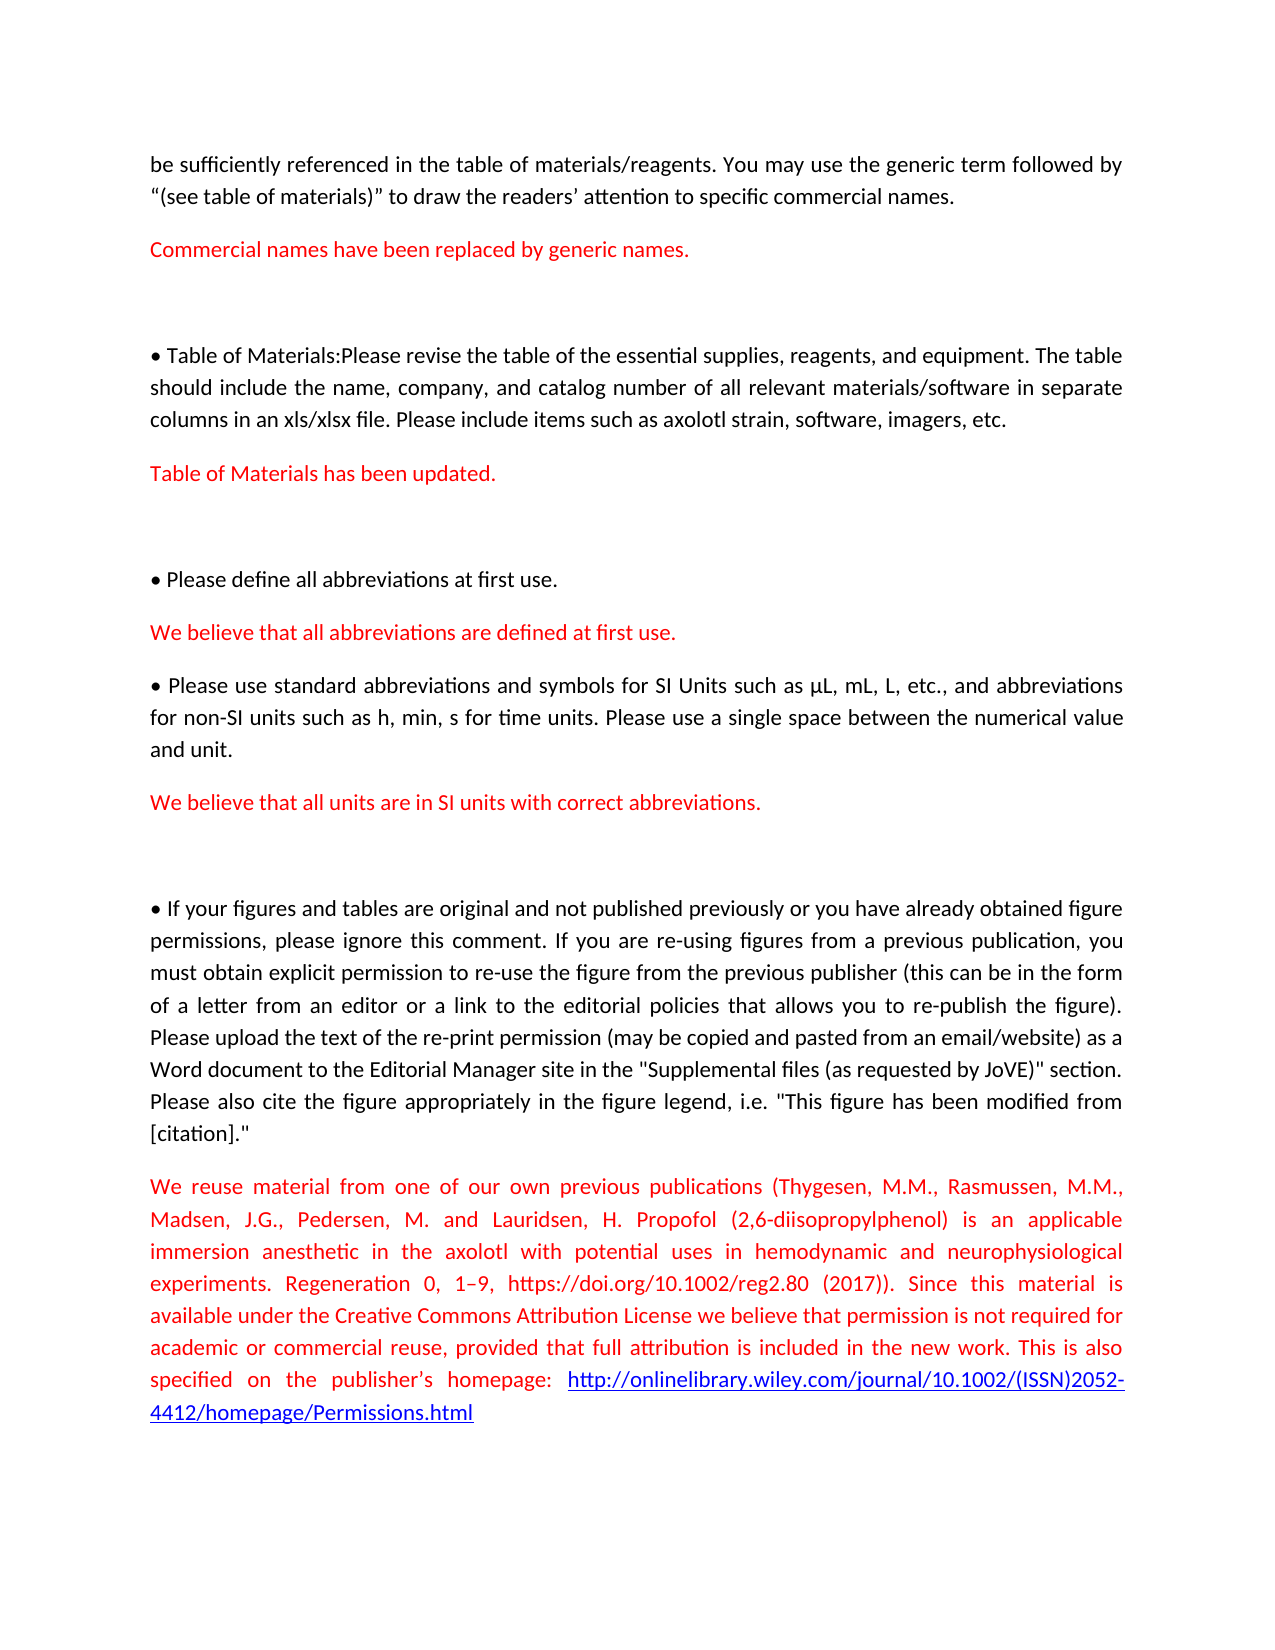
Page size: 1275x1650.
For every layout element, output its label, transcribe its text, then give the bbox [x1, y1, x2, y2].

text We believe that all abbreviations are defined at first use. [150, 618, 1125, 646]
text Commercial names have been replaced by generic names. [150, 235, 1125, 263]
text We believe that all units are in SI units with correct abbreviations. [150, 788, 1125, 816]
text • If your figures and tables are original and not published previously or you have already obtained figure permissions, please ignore this comment. If you are re-using figures from a previous publication, you must obtain explicit permission to re-use the figure from the previous publisher (this can be in the form of a letter from an editor or a link to the editorial policies that allows you to re-publish the figure). Please upload the text of the re-print permission (may be copied and pasted from an email/website) as a Word document to the Editorial Manager site in the "Supplemental files (as requested by JoVE)" section. Please also cite the figure appropriately in the figure legend, i.e. "This figure has been modified from [citation]." [150, 894, 1125, 1147]
text We reuse material from one of our own previous publications (Thygesen, M.M., Rasmussen, M.M., Madsen, J.G., Pedersen, M. and Lauridsen, H. Propofol (2,6-diisopropylphenol) is an applicable immersion anesthetic in the axolotl with potential uses in hemodynamic and neurophysiological experiments. Regeneration 0, 1–9, https://doi.org/10.1002/reg2.80 (2017)). Since this material is available under the Creative Commons Attribution License we believe that permission is not required for academic or commercial reuse, provided that full attribution is included in the new work. This is also specified on the publisher’s homepage: http://onlinelibrary.wiley.com/journal/10.1002/(ISSN)2052-4412/homepage/Permissions.html [150, 1172, 1125, 1426]
text • Please define all abbreviations at first use. [150, 565, 1125, 593]
text Table of Materials has been updated. [150, 459, 1125, 487]
text • Please use standard abbreviations and symbols for SI Units such as µL, mL, L, etc., and abbreviations for non-SI units such as h, min, s for time units. Please use a single space between the numerical value and unit. [150, 671, 1125, 763]
text • Table of Materials:Please revise the table of the essential supplies, reagents, and equipment. The table should include the name, company, and catalog number of all relevant materials/software in separate columns in an xls/xlsx file. Please include items such as axolotl strain, software, imagers, etc. [150, 341, 1125, 434]
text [150, 150, 1125, 210]
